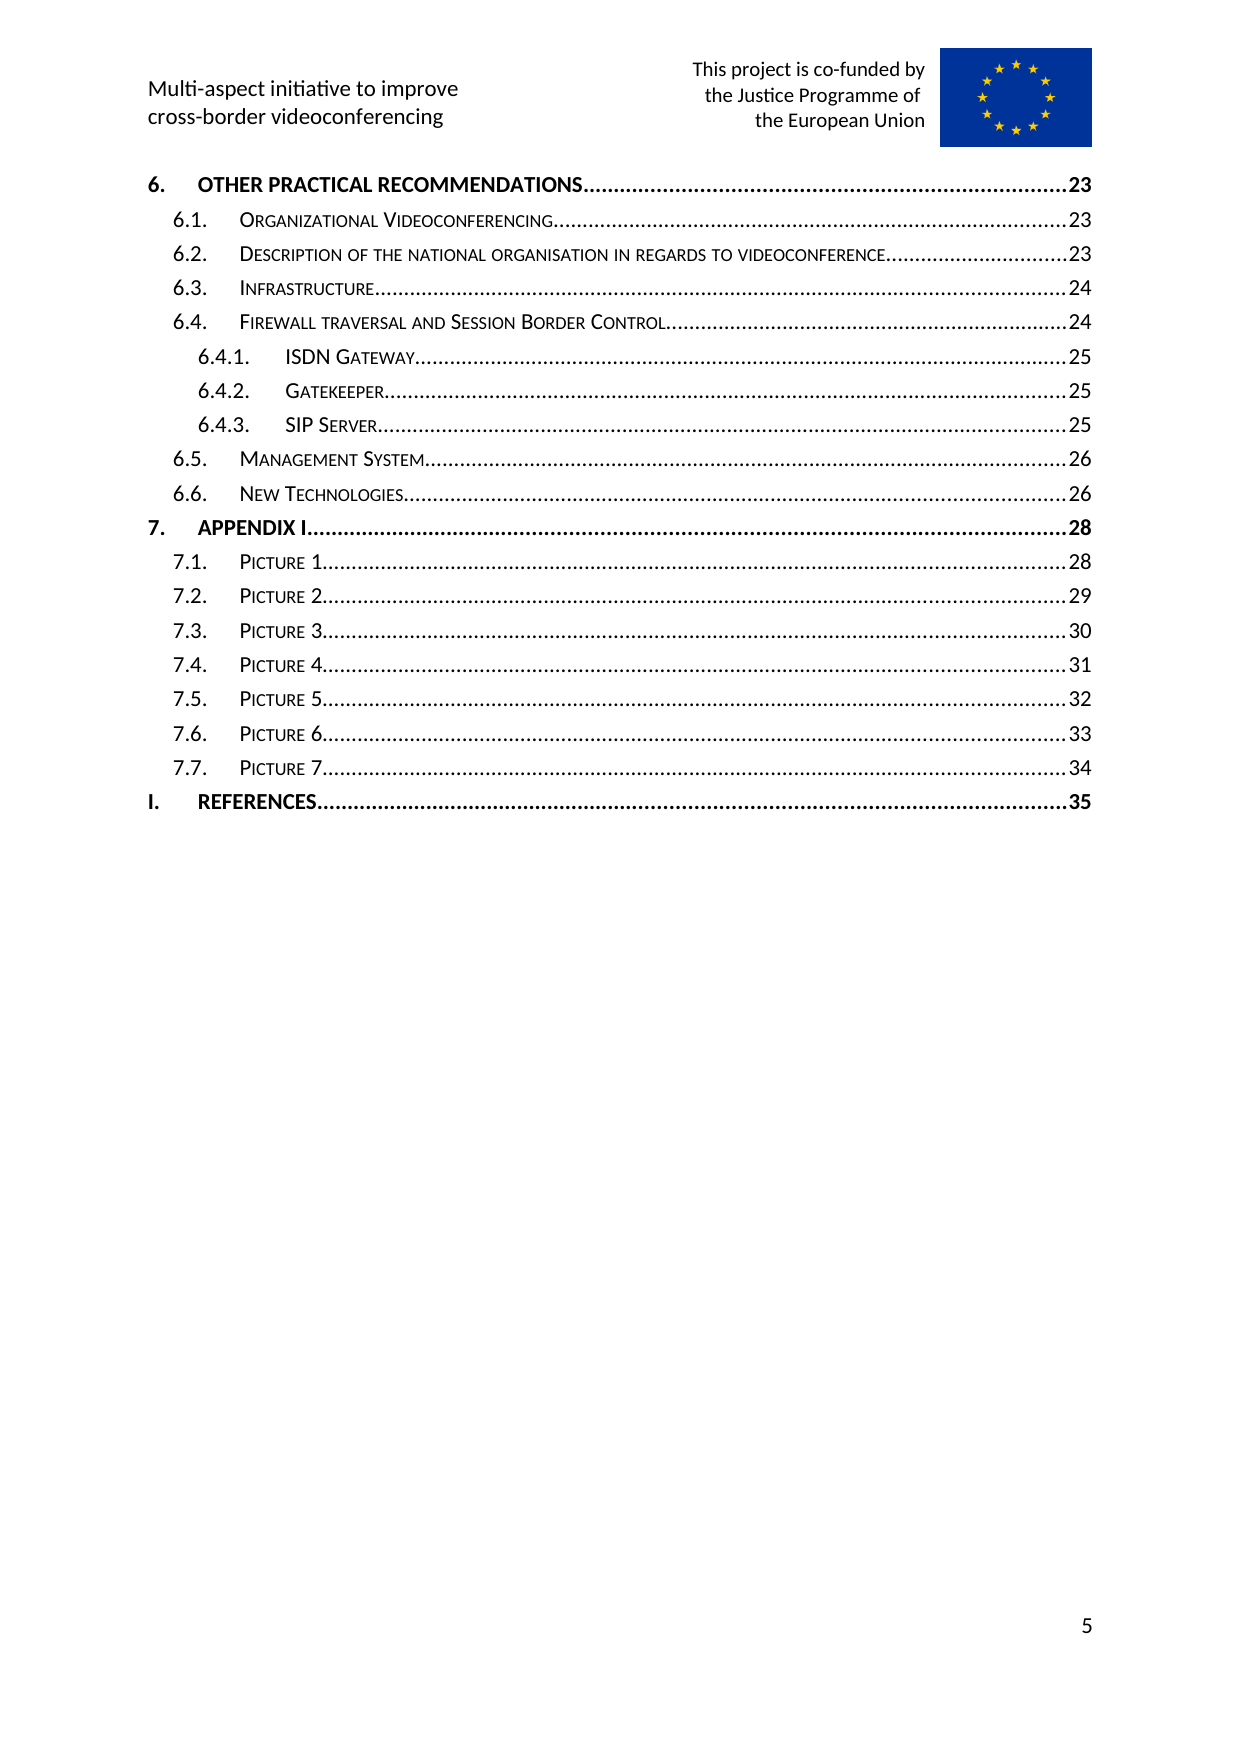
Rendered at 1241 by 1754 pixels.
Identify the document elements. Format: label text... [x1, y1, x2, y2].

text 6.6. New Technologies 26 [173, 479, 1092, 507]
text 7.5. Picture 5 32 [173, 684, 1092, 712]
picture [940, 48, 1092, 147]
text 6.2. Description of the national organisation in regards to videoconference 23 [173, 239, 1092, 267]
text 7.6. Picture 6 33 [173, 719, 1092, 747]
text 6.5. Management System 26 [173, 444, 1092, 473]
text 7.1. Picture 1 28 [173, 547, 1092, 575]
text 6.4.1. ISDN Gateway 25 [198, 342, 1092, 370]
text 6.1. Organizational Videoconferencing 23 [173, 205, 1092, 233]
text 6.4. Firewall traversal and Session Border Control 24 [173, 307, 1092, 336]
text 7. Appendix I 28 [148, 513, 1092, 541]
text 7.7. Picture 7 34 [173, 753, 1092, 781]
text 6.4.2. Gatekeeper 25 [198, 376, 1092, 404]
text 6.3. Infrastructure 24 [173, 273, 1092, 301]
text 6. Other practical recommendations 23 [148, 170, 1092, 198]
text 7.3. Picture 3 30 [173, 616, 1092, 644]
text 7.2. Picture 2 29 [173, 582, 1092, 610]
text 6.4.3. SIP Server 25 [198, 410, 1092, 438]
text I. References 35 [148, 787, 1092, 815]
text 7.4. Picture 4 31 [173, 650, 1092, 678]
